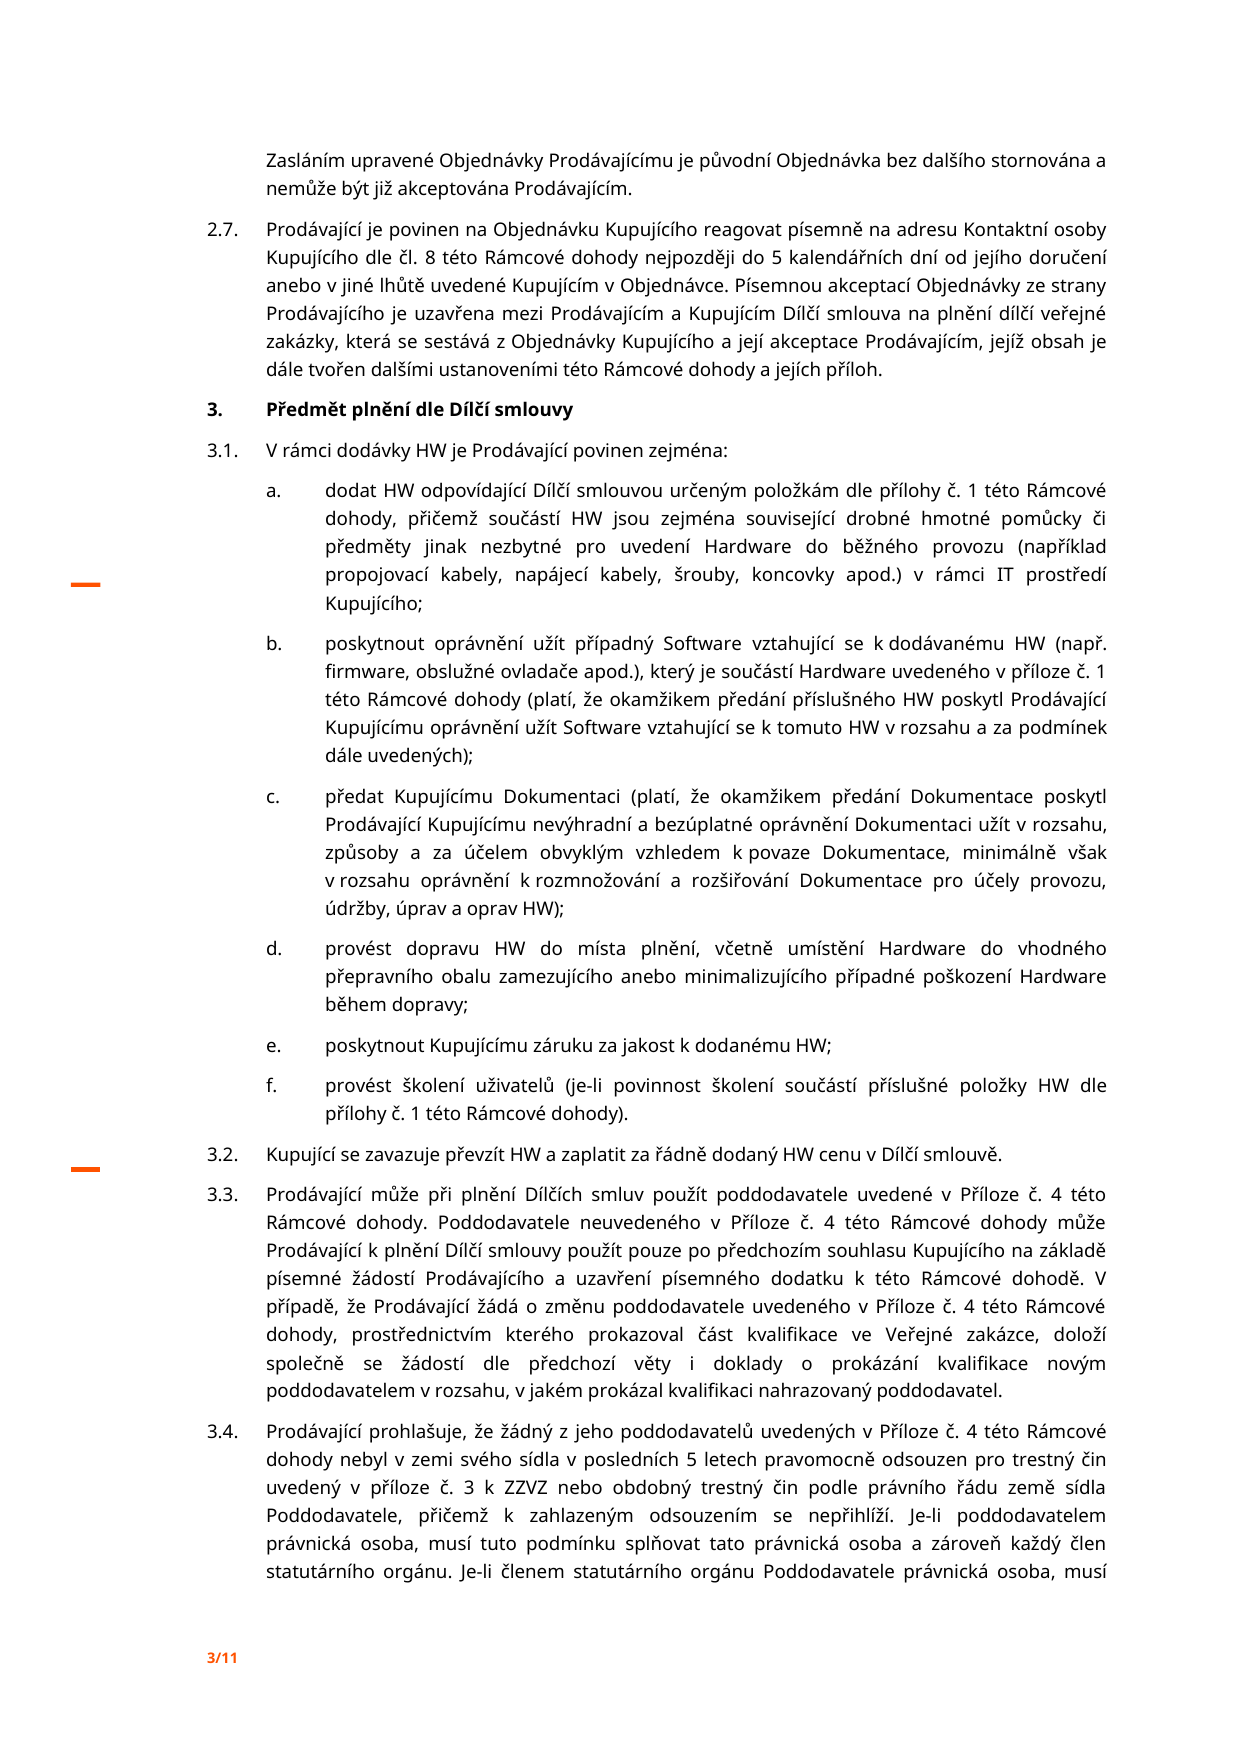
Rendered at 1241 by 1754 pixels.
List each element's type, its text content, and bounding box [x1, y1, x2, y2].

text Prodávající může při plnění Dílčích smluv použít poddodavatele uvedené v Příloze č. 4 této Rámcové dohody. Poddodavatele neuvedeného v Příloze č. 4 této Rámcové dohody může Prodávající k plnění Dílčí smlouvy použít pouze po předchozím souhlasu Kupujícího na základě písemné žádostí Prodávajícího a uzavření písemného dodatku k této Rámcové dohodě. V případě, že Prodávající žádá o změnu poddodavatele uvedeného v Příloze č. 4 této Rámcové dohody, prostřednictvím kterého prokazoval část kvalifikace ve Veřejné zakázce, doloží společně se žádostí dle předchozí věty i doklady o prokázání kvalifikace novým poddodavatelem v rozsahu, v jakém prokázal kvalifikaci nahrazovaný poddodavatel. [207, 1182, 1107, 1403]
text předat Kupujícímu Dokumentaci (platí, že okamžikem předání Dokumentace poskytl Prodávající Kupujícímu nevýhradní a bezúplatné oprávnění Dokumentaci užít v rozsahu, způsoby a za účelem obvyklým vzhledem k povaze Dokumentace, minimálně však v rozsahu oprávnění k rozmnožování a rozšiřování Dokumentace pro účely provozu, údržby, úprav a oprav HW); [266, 783, 1107, 921]
text V rámci dodávky HW je Prodávající povinen zejména: [207, 437, 1107, 463]
text Prodávající je povinen na Objednávku Kupujícího reagovat písemně na adresu Kontaktní osoby Kupujícího dle čl. 8 této Rámcové dohody nejpozději do 5 kalendářních dní od jejího doručení anebo v jiné lhůtě uvedené Kupujícím v Objednávce. Písemnou akceptací Objednávky ze strany Prodávajícího je uzavřena mezi Prodávajícím a Kupujícím Dílčí smlouva na plnění dílčí veřejné zakázky, která se sestává z Objednávky Kupujícího a její akceptace Prodávajícím, jejíž obsah je dále tvořen dalšími ustanoveními této Rámcové dohody a jejích příloh. [207, 216, 1107, 382]
text provést dopravu HW do místa plnění, včetně umístění Hardware do vhodného přepravního obalu zamezujícího anebo minimalizujícího případné poškození Hardware během dopravy; [266, 936, 1107, 1017]
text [207, 1418, 1107, 1584]
text poskytnout Kupujícímu záruku za jakost k dodanému HW; [266, 1032, 1107, 1058]
text Kupující se zavazuje převzít HW a zaplatit za řádně dodaný HW cenu v Dílčí smlouvě. [207, 1141, 1107, 1167]
text provést školení uživatelů (je-li povinnost školení součástí příslušné položky HW dle přílohy č. 1 této Rámcové dohody). [266, 1073, 1107, 1126]
text poskytnout oprávnění užít případný Software vztahující se k dodávanému HW (např. firmware, obslužné ovladače apod.), který je součástí Hardware uvedeného v příloze č. 1 této Rámcové dohody (platí, že okamžikem předání příslušného HW poskytl Prodávající Kupujícímu oprávnění užít Software vztahující se k tomuto HW v rozsahu a za podmínek dále uvedených); [266, 630, 1107, 768]
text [207, 147, 1107, 201]
text dodat HW odpovídající Dílčí smlouvou určeným položkám dle přílohy č. 1 této Rámcové dohody, přičemž součástí HW jsou zejména související drobné hmotné pomůcky či předměty jinak nezbytné pro uvedení Hardware do běžného provozu (například propojovací kabely, napájecí kabely, šrouby, koncovky apod.) v rámci IT prostředí Kupujícího; [266, 478, 1107, 615]
text Předmět plnění dle Dílčí smlouvy [207, 397, 1107, 422]
